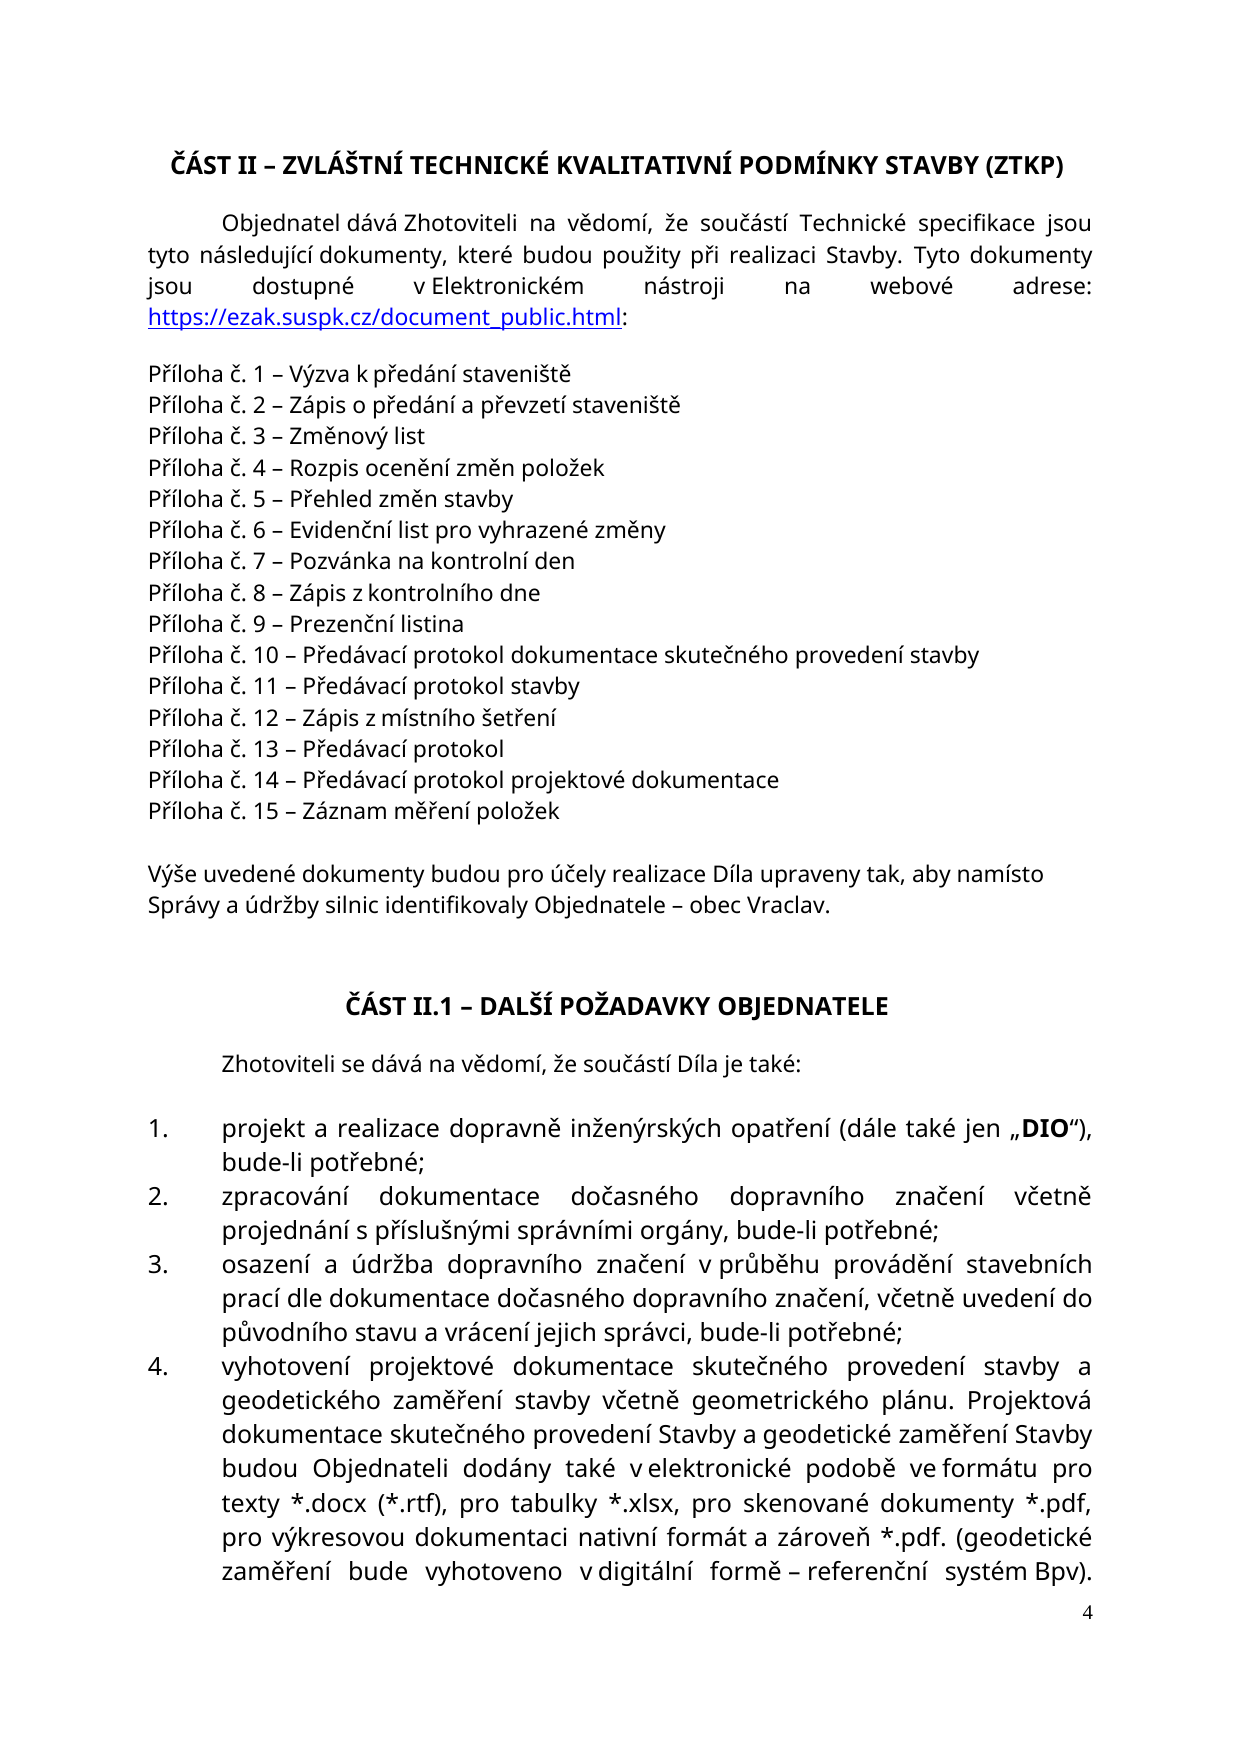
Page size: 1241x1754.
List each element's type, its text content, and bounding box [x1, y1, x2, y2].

text Příloha č. 13 – Předávací protokol [148, 733, 1093, 764]
text Zhotoviteli se dává na vědomí, že součástí Díla je také: [148, 1048, 1093, 1079]
list projekt a realizace dopravně inženýrských opatření (dále také jen „DIO“), bude-li potřebné; [148, 1111, 1093, 1179]
text Příloha č. 15 – Záznam měření položek [148, 795, 1093, 827]
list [148, 1349, 1093, 1587]
text Objednatel dává Zhotoviteli na vědomí, že součástí Technické specifikace jsou tyto následující dokumenty, které budou použity při realizaci Stavby. Tyto dokumenty jsou dostupné v Elektronickém nástroji na webové adrese: https://ezak.suspk.cz/document_public.html: [148, 207, 1093, 332]
text Příloha č. 2 – Zápis o předání a převzetí staveniště [148, 389, 1093, 420]
text ČÁST II – ZVLÁŠTNÍ TECHNICKÉ KVALITATIVNÍ PODMÍNKY STAVBY (ZTKP) [148, 148, 1093, 182]
text Příloha č. 9 – Prezenční listina [148, 608, 1093, 639]
text Příloha č. 6 – Evidenční list pro vyhrazené změny [148, 514, 1093, 545]
text Příloha č. 10 – Předávací protokol dokumentace skutečného provedení stavby [148, 639, 1093, 670]
text Příloha č. 1 – Výzva k předání staveniště [148, 358, 1093, 389]
list osazení a údržba dopravního značení v průběhu provádění stavebních prací dle dokumentace dočasného dopravního značení, včetně uvedení do původního stavu a vrácení jejich správci, bude-li potřebné; [148, 1247, 1093, 1349]
text Příloha č. 4 – Rozpis ocenění změn položek [148, 452, 1093, 483]
text Příloha č. 5 – Přehled změn stavby [148, 483, 1093, 514]
text Příloha č. 3 – Změnový list [148, 420, 1093, 452]
list zpracování dokumentace dočasného dopravního značení včetně projednání s příslušnými správními orgány, bude-li potřebné; [148, 1179, 1093, 1247]
text Výše uvedené dokumenty budou pro účely realizace Díla upraveny tak, aby namísto Správy a údržby silnic identifikovaly Objednatele – obec Vraclav. [148, 858, 1093, 920]
text Příloha č. 8 – Zápis z kontrolního dne [148, 577, 1093, 608]
text Příloha č. 11 – Předávací protokol stavby [148, 670, 1093, 702]
text ČÁST II.1 – DALŠÍ POŽADAVKY OBJEDNATELE [148, 988, 1093, 1022]
text Příloha č. 12 – Zápis z místního šetření [148, 702, 1093, 733]
text Příloha č. 14 – Předávací protokol projektové dokumentace [148, 764, 1093, 795]
text Příloha č. 7 – Pozvánka na kontrolní den [148, 545, 1093, 577]
